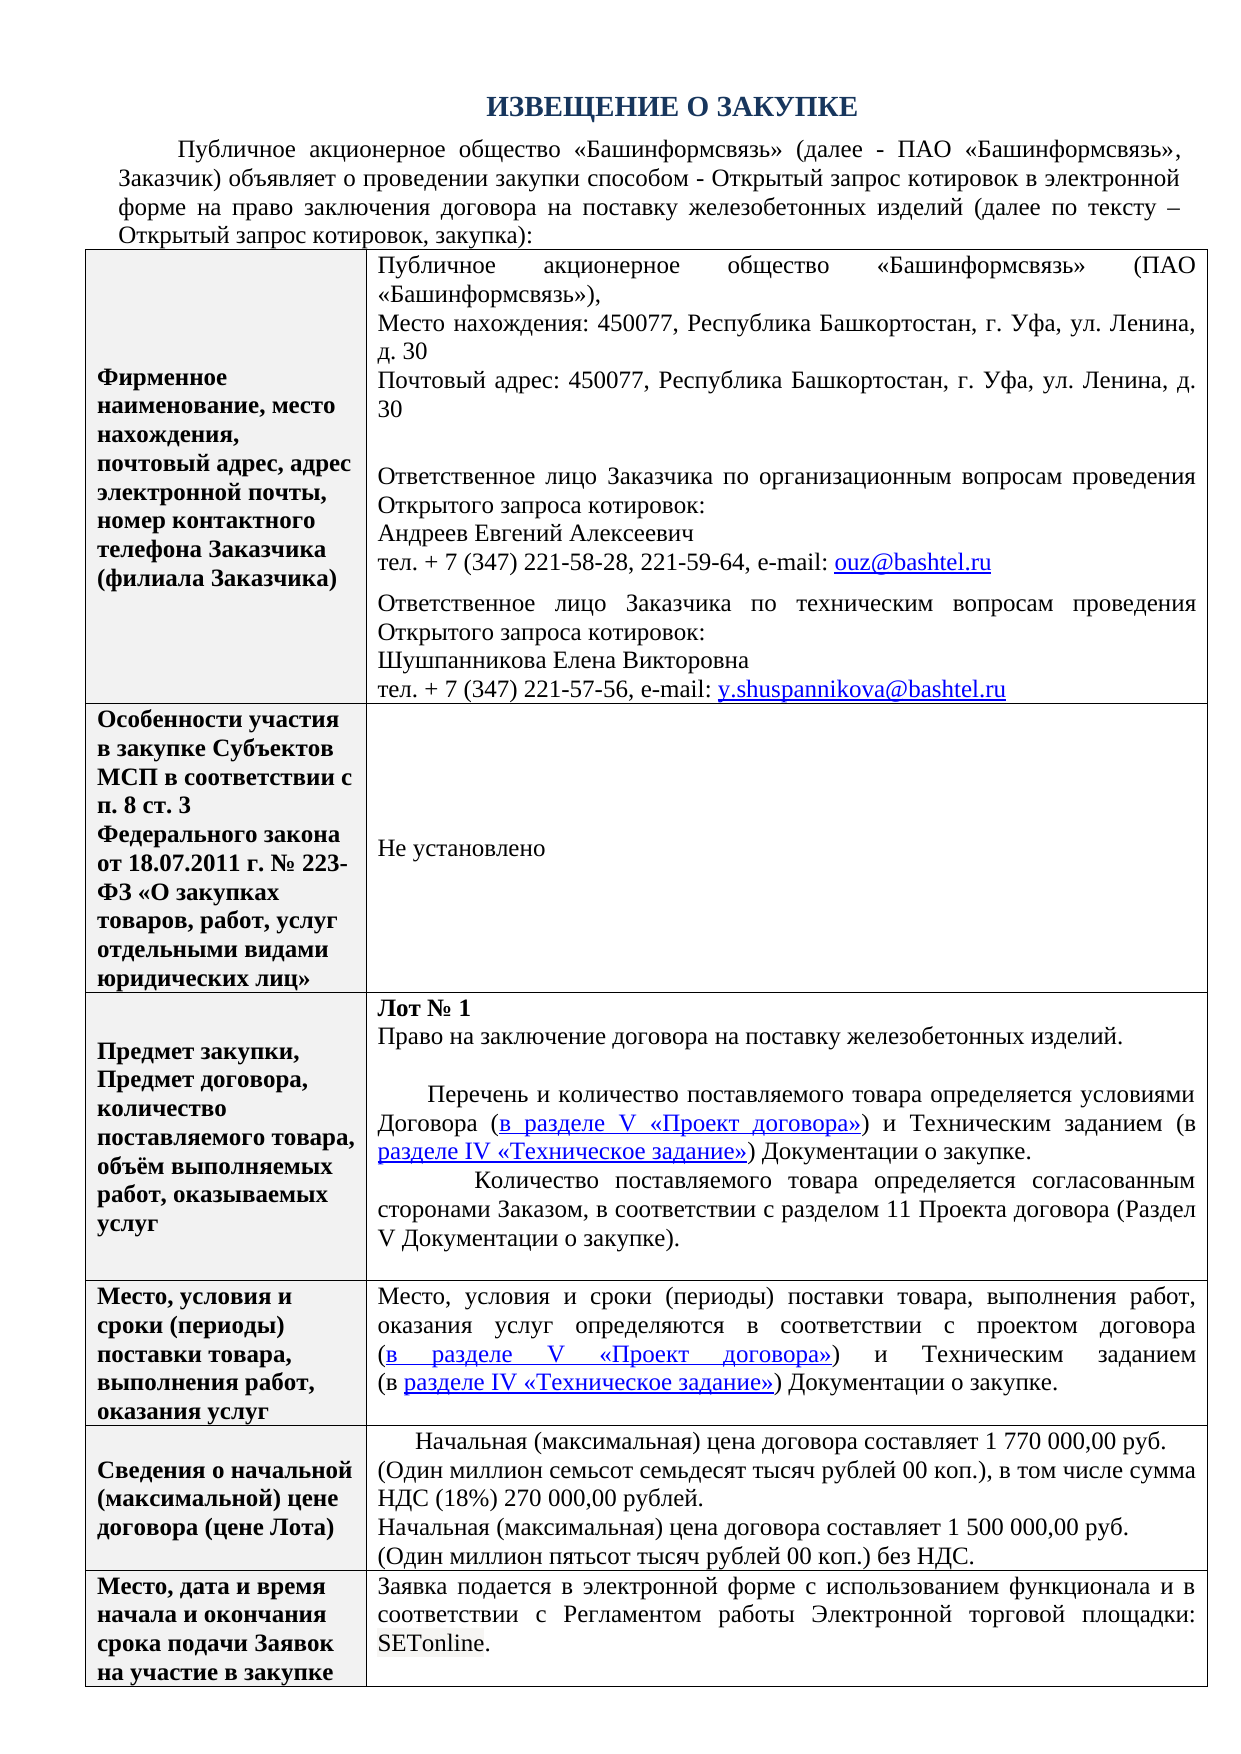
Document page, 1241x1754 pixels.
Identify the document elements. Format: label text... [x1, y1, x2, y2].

table_cell Место, условия и сроки (периоды) поставки товара, выполнения работ, оказания услуг определяются в соответствии с проектом договора (в разделе V «Проект договора») и Техническим заданием (в разделе IV «Техническое задание») Документации о закупке. [367, 1281, 1207, 1425]
table_cell Предмет закупки, Предмет договора, количество поставляемого товара, объём выполняемых работ, оказываемых услуг [86, 993, 366, 1280]
table_cell Не установлено [367, 704, 1207, 992]
table_cell Место, условия и сроки (периоды) поставки товара, выполнения работ, оказания услуг [86, 1281, 366, 1425]
table_cell Начальная (максимальная) цена договора составляет 1 770 000,00 руб. (Один миллион семьсот семьдесят тысяч рублей 00 коп.), в том числе сумма НДС (18%) 270 000,00 рублей. Начальная (максимальная) цена договора составляет 1 500 000,00 руб. (Один миллион пятьсот тысяч рублей 00 коп.) без НДС. [367, 1426, 1207, 1570]
table_cell Лот № 1 Право на заключение договора на поставку железобетонных изделий. Перечень и количество поставляемого товара определяется условиями Договора (в разделе V «Проект договора») и Техническим заданием (в разделе IV «Техническое задание») Документации о закупке. Количество поставляемого товара определяется согласованным сторонами Заказом, в соответствии с разделом 11 Проекта договора (Раздел V Документации о закупке). [367, 993, 1207, 1280]
table_cell Особенности участия в закупке Субъектов МСП в соответствии с п. 8 ст. 3 Федерального закона от 18.07.2011 г. № 223-ФЗ «О закупках товаров, работ, услуг отдельными видами юридических лиц» [86, 704, 366, 992]
table_cell Сведения о начальной (максимальной) цене договора (цене Лота) [86, 1426, 366, 1570]
text Публичное акционерное общество «Башинформсвязь» (далее - ПАО «Башинформсвязь», Заказчик) объявляет о проведении закупки способом - Открытый запрос котировок в электронной форме на право заключения договора на поставку железобетонных изделий (далее по тексту – Открытый запрос котировок, закупка): [118, 134, 1181, 249]
table_header Фирменное наименование, место нахождения, почтовый адрес, адрес электронной почты, номер контактного телефона Заказчика (филиала Заказчика) [86, 250, 366, 703]
subtitle ИЗВЕЩЕНИЕ О ЗАКУПКЕ [163, 89, 1181, 122]
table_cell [86, 1571, 366, 1686]
table_header Публичное акционерное общество «Башинформсвязь» (ПАО «Башинформсвязь»), Место нахождения: 450077, Республика Башкортостан, г. Уфа, ул. Ленина, д. 30 Почтовый адрес: 450077, Республика Башкортостан, г. Уфа, ул. Ленина, д. 30 Ответственное лицо Заказчика по организационным вопросам проведения Открытого запроса котировок: Андреев Евгений Алексеевич тел. + 7 (347) 221-58-28, 221-59-64, e-mail: ouz@bashtel.ru Ответственное лицо Заказчика по техническим вопросам проведения Открытого запроса котировок: Шушпанникова Елена Викторовна тел. + 7 (347) 221-57-56, e-mail: y.shuspannikova@bashtel.ru [367, 250, 1207, 703]
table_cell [367, 1571, 1207, 1686]
